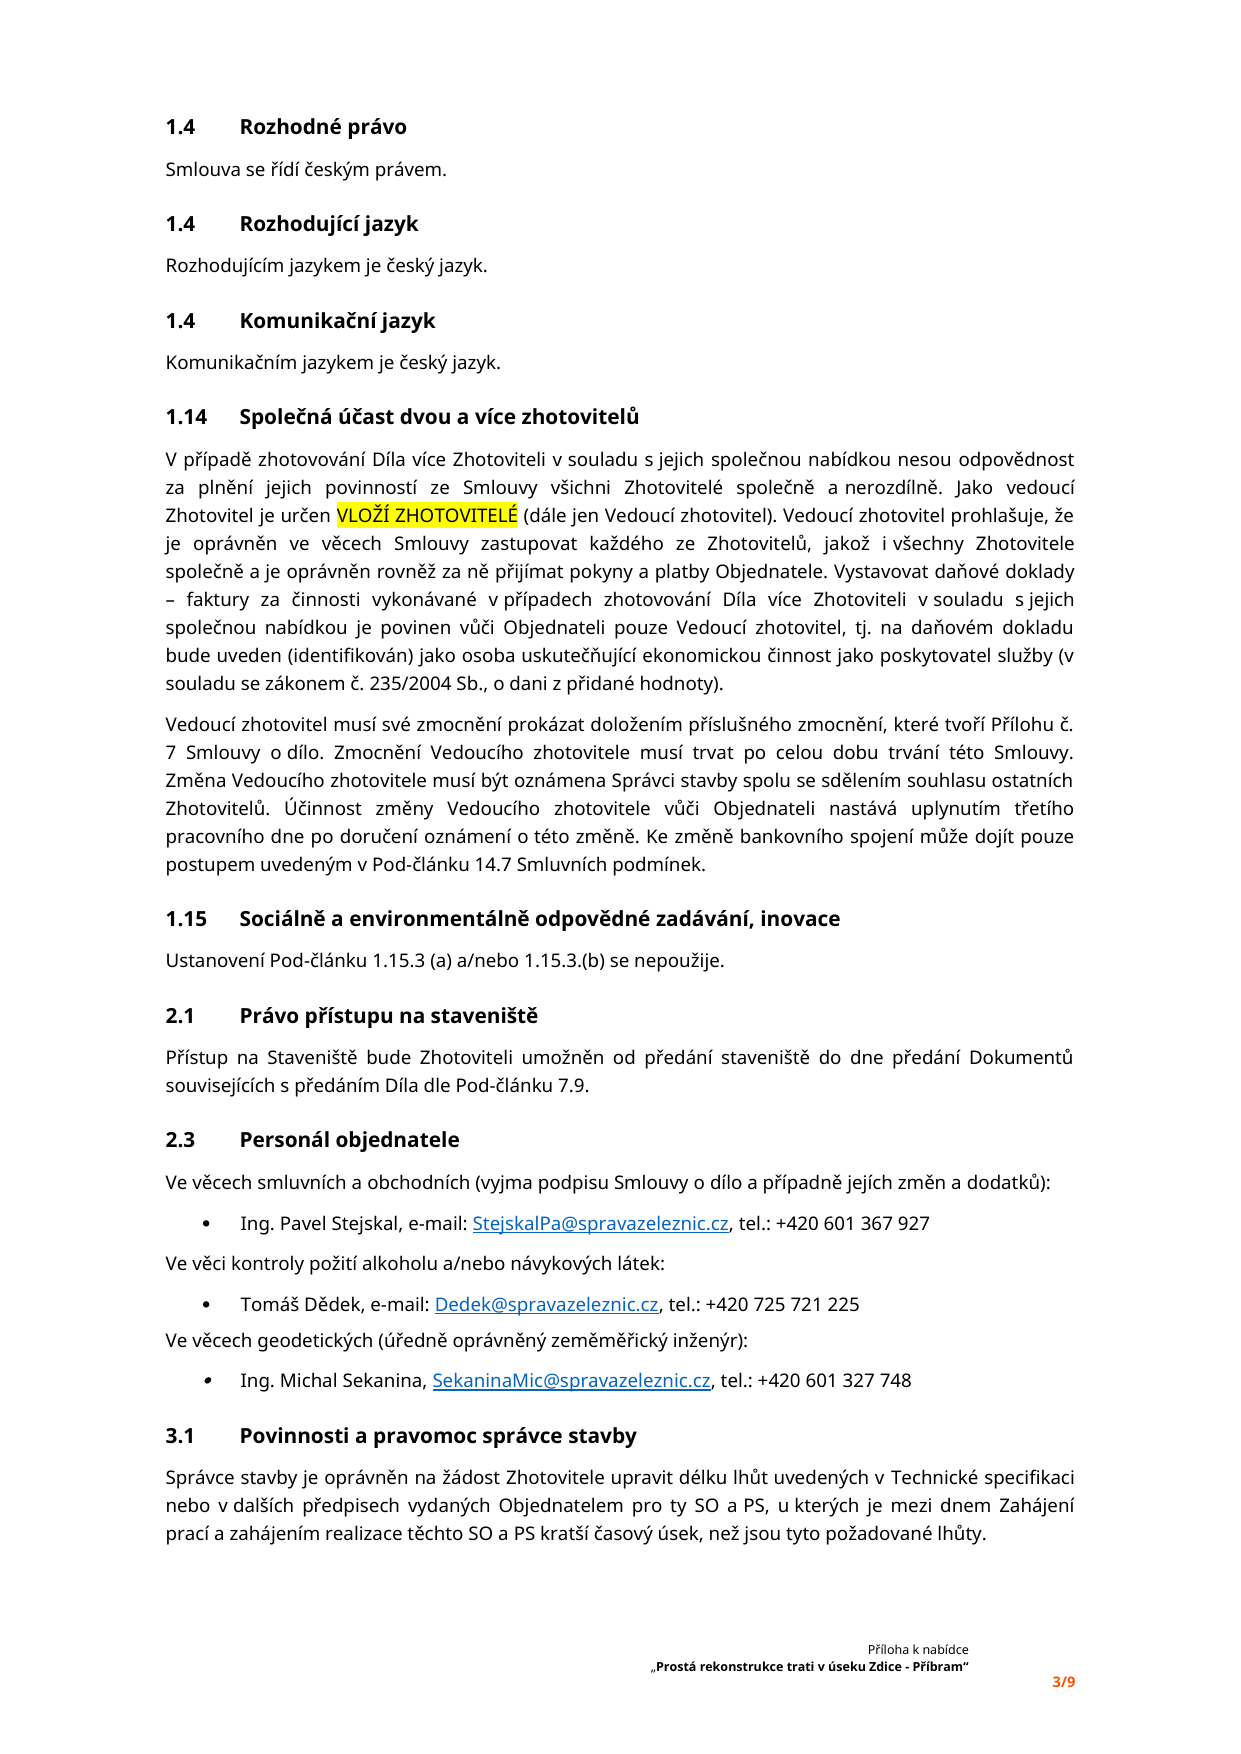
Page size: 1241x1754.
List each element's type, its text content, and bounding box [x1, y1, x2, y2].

text V případě zhotovování Díla více Zhotoviteli v souladu s jejich společnou nabídkou nesou odpovědnost za plnění jejich povinností ze Smlouvy všichni Zhotovitelé společně a nerozdílně. Jako vedoucí Zhotovitel je určen VLOŽÍ ZHOTOVITELÉ (dále jen Vedoucí zhotovitel). Vedoucí zhotovitel prohlašuje, že je oprávněn ve věcech Smlouvy zastupovat každého ze Zhotovitelů, jakož i všechny Zhotovitele společně a je oprávněn rovněž za ně přijímat pokyny a platby Objednatele. Vystavovat daňové doklady – faktury za činnosti vykonávané v případech zhotovování Díla více Zhotoviteli v souladu s jejich společnou nabídkou je povinen vůči Objednateli pouze Vedoucí zhotovitel, tj. na daňovém dokladu bude uveden (identifikován) jako osoba uskutečňující ekonomickou činnost jako poskytovatel služby (v souladu se zákonem č. 235/2004 Sb., o dani z přidané hodnoty). [165, 446, 1075, 696]
text 1.4 Rozhodující jazyk [165, 209, 1075, 237]
text Ing. Michal Sekanina, SekaninaMic@spravazeleznic.cz, tel.: +420 601 327 748 [203, 1368, 1075, 1393]
text Smlouva se řídí českým právem. [165, 156, 1075, 181]
text Komunikačním jazykem je český jazyk. [165, 349, 1075, 375]
text Přístup na Staveniště bude Zhotoviteli umožněn od předání staveniště do dne předání Dokumentů souvisejících s předáním Díla dle Pod-článku 7.9. [165, 1044, 1075, 1098]
text Ustanovení Pod-článku 1.15.3 (a) a/nebo 1.15.3.(b) se nepoužije. [165, 948, 1075, 973]
text 2.1 Právo přístupu na staveniště [165, 1001, 1075, 1029]
text Ing. Pavel Stejskal, e-mail: StejskalPa@spravazeleznic.cz, tel.: +420 601 367 927 [203, 1210, 1075, 1235]
text Tomáš Dědek, e-mail: Dedek@spravazeleznic.cz, tel.: +420 725 721 225 [203, 1291, 1075, 1316]
text Ve věci kontroly požití alkoholu a/nebo návykových látek: [165, 1250, 1075, 1276]
text 1.4 Rozhodné právo [165, 112, 1075, 141]
text 2.3 Personál objednatele [165, 1126, 1075, 1154]
text Rozhodujícím jazykem je český jazyk. [165, 253, 1075, 278]
text Ve věcech geodetických (úředně oprávněný zeměměřický inženýr): [165, 1327, 1075, 1353]
text Ve věcech smluvních a obchodních (vyjma podpisu Smlouvy o dílo a případně jejích změn a dodatků): [165, 1169, 1075, 1195]
text 1.15 Sociálně a environmentálně odpovědné zadávání, inovace [165, 904, 1075, 932]
text 1.14 Společná účast dvou a více zhotovitelů [165, 402, 1075, 431]
text Správce stavby je oprávněn na žádost Zhotovitele upravit délku lhůt uvedených v Technické specifikaci nebo v dalších předpisech vydaných Objednatelem pro ty SO a PS, u kterých je mezi dnem Zahájení prací a zahájením realizace těchto SO a PS kratší časový úsek, než jsou tyto požadované lhůty. [165, 1464, 1075, 1546]
text 1.4 Komunikační jazyk [165, 306, 1075, 334]
text Vedoucí zhotovitel musí své zmocnění prokázat doložením příslušného zmocnění, které tvoří Přílohu č. 7 Smlouvy o dílo. Zmocnění Vedoucího zhotovitele musí trvat po celou dobu trvání této Smlouvy. Změna Vedoucího zhotovitele musí být oznámena Správci stavby spolu se sdělením souhlasu ostatních Zhotovitelů. Účinnost změny Vedoucího zhotovitele vůči Objednateli nastává uplynutím třetího pracovního dne po doručení oznámení o této změně. Ke změně bankovního spojení může dojít pouze postupem uvedeným v Pod-článku 14.7 Smluvních podmínek. [165, 711, 1075, 877]
text 3.1 Povinnosti a pravomoc správce stavby [165, 1421, 1075, 1449]
